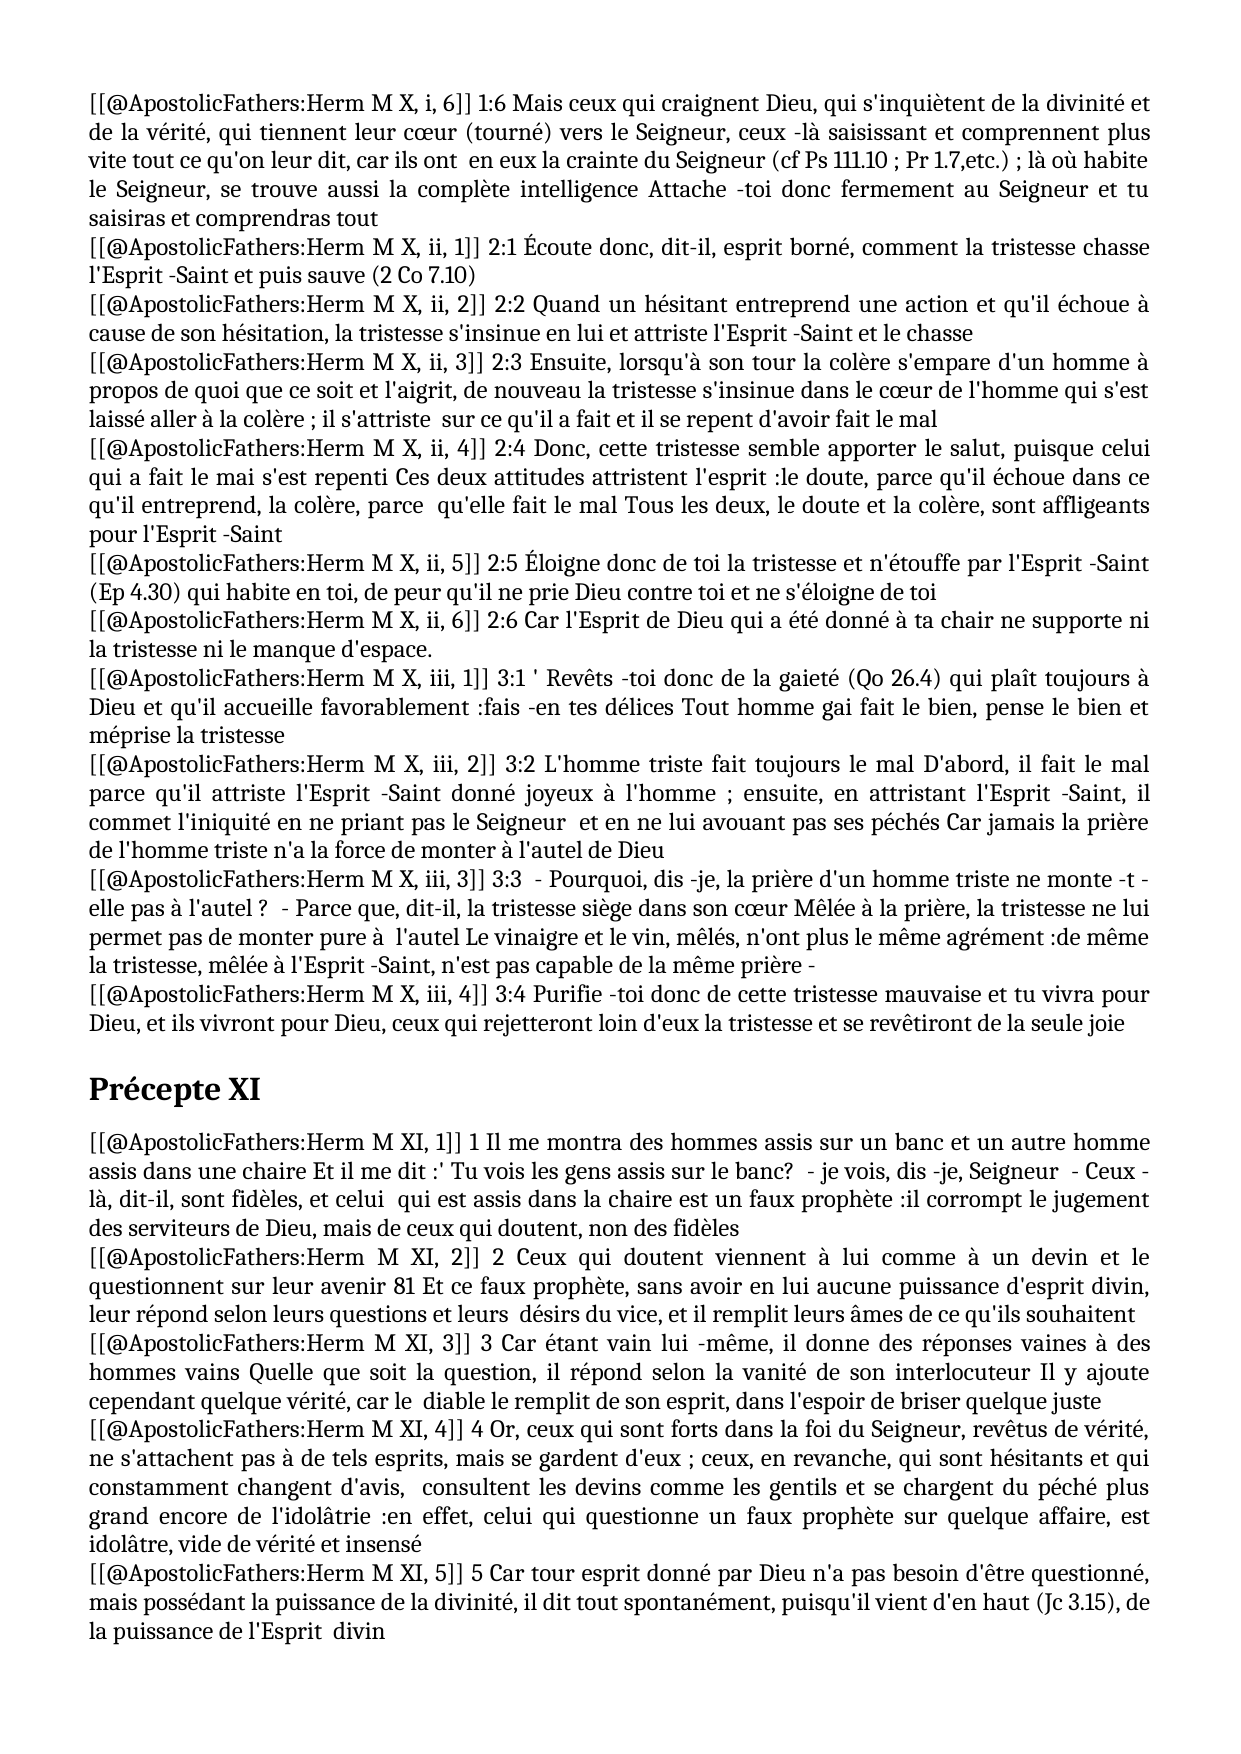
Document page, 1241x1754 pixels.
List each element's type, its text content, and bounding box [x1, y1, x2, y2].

text [[@ApostolicFathers:Herm M X, ii, 1]] 2:1 Écoute donc, dit-il, esprit borné, comment la tristesse chasse l'Esprit -Saint et puis sauve (2 Co 7.10) [89, 232, 1152, 290]
text [[@ApostolicFathers:Herm M X, ii, 3]] 2:3 Ensuite, lorsqu'à son tour la colère s'empare d'un homme à propos de quoi que ce soit et l'aigrit, de nouveau la tristesse s'insinue dans le cœur de l'homme qui s'est laissé aller à la colère ; il s'attriste sur ce qu'il a fait et il se repent d'avoir fait le mal [89, 347, 1152, 434]
text [[@ApostolicFathers:Herm M X, ii, 4]] 2:4 Donc, cette tristesse semble apporter le salut, puisque celui qui a fait le mai s'est repenti Ces deux attitudes attristent l'esprit :le doute, parce qu'il échoue dans ce qu'il entreprend, la colère, parce qu'elle fait le mal Tous les deux, le doute et la colère, sont affligeants pour l'Esprit -Saint [89, 434, 1152, 549]
text [[@ApostolicFathers:Herm M X, iii, 2]] 3:2 L'homme triste fait toujours le mal D'abord, il fait le mal parce qu'il attriste l'Esprit -Saint donné joyeux à l'homme ; ensuite, en attristant l'Esprit -Saint, il commet l'iniquité en ne priant pas le Seigneur et en ne lui avouant pas ses péchés Car jamais la prière de l'homme triste n'a la force de monter à l'autel de Dieu [89, 750, 1152, 865]
text [[@ApostolicFathers:Herm M X, i, 6]] 1:6 Mais ceux qui craignent Dieu, qui s'inquiètent de la divinité et de la vérité, qui tiennent leur cœur (tourné) vers le Seigneur, ceux -là saisissant et comprennent plus vite tout ce qu'on leur dit, car ils ont en eux la crainte du Seigneur (cf Ps 111.10 ; Pr 1.7,etc.) ; là où habite le Seigneur, se trouve aussi la complète intelligence Attache -toi donc fermement au Seigneur et tu saisiras et comprendras tout [89, 89, 1152, 232]
text [[@ApostolicFathers:Herm M X, ii, 2]] 2:2 Quand un hésitant entreprend une action et qu'il échoue à cause de son hésitation, la tristesse s'insinue en lui et attriste l'Esprit -Saint et le chasse [89, 290, 1152, 347]
text [[@ApostolicFathers:Herm M XI, 1]] 1 Il me montra des hommes assis sur un banc et un autre homme assis dans une chaire Et il me dit :' Tu vois les gens assis sur le banc? - je vois, dis -je, Seigneur - Ceux -là, dit-il, sont fidèles, et celui qui est assis dans la chaire est un faux prophète :il corrompt le jugement des serviteurs de Dieu, mais de ceux qui doutent, non des fidèles [89, 1128, 1152, 1243]
text [[@ApostolicFathers:Herm M XI, 2]] 2 Ceux qui doutent viennent à lui comme à un devin et le questionnent sur leur avenir 81 Et ce faux prophète, sans avoir en lui aucune puissance d'esprit divin, leur répond selon leurs questions et leurs désirs du vice, et il remplit leurs âmes de ce qu'ils souhaitent [89, 1243, 1152, 1329]
text [[@ApostolicFathers:Herm M X, iii, 4]] 3:4 Purifie -toi donc de cette tristesse mauvaise et tu vivra pour Dieu, et ils vivront pour Dieu, ceux qui rejetteront loin d'eux la tristesse et se revêtiront de la seule joie [89, 980, 1152, 1037]
text [[@ApostolicFathers:Herm M X, ii, 6]] 2:6 Car l'Esprit de Dieu qui a été donné à ta chair ne supporte ni la tristesse ni le manque d'espace. [89, 606, 1152, 664]
subtitle Précepte XI [89, 1070, 1152, 1109]
text [[@ApostolicFathers:Herm M X, iii, 1]] 3:1 ' Revêts -toi donc de la gaieté (Qo 26.4) qui plaît toujours à Dieu et qu'il accueille favorablement :fais -en tes délices Tout homme gai fait le bien, pense le bien et méprise la tristesse [89, 664, 1152, 750]
text [[@ApostolicFathers:Herm M XI, 3]] 3 Car étant vain lui -même, il donne des réponses vaines à des hommes vains Quelle que soit la question, il répond selon la vanité de son interlocuteur Il y ajoute cependant quelque vérité, car le diable le remplit de son esprit, dans l'espoir de briser quelque juste [89, 1329, 1152, 1415]
text [[@ApostolicFathers:Herm M XI, 4]] 4 Or, ceux qui sont forts dans la foi du Seigneur, revêtus de vérité, ne s'attachent pas à de tels esprits, mais se gardent d'eux ; ceux, en revanche, qui sont hésitants et qui constamment changent d'avis, consultent les devins comme les gentils et se chargent du péché plus grand encore de l'idolâtrie :en effet, celui qui questionne un faux prophète sur quelque affaire, est idolâtre, vide de vérité et insensé [89, 1415, 1152, 1559]
text [[@ApostolicFathers:Herm M X, ii, 5]] 2:5 Éloigne donc de toi la tristesse et n'étouffe par l'Esprit -Saint (Ep 4.30) qui habite en toi, de peur qu'il ne prie Dieu contre toi et ne s'éloigne de toi [89, 549, 1152, 606]
text [[@ApostolicFathers:Herm M X, iii, 3]] 3:3 - Pourquoi, dis -je, la prière d'un homme triste ne monte -t -elle pas à l'autel ? - Parce que, dit-il, la tristesse siège dans son cœur Mêlée à la prière, la tristesse ne lui permet pas de monter pure à l'autel Le vinaigre et le vin, mêlés, n'ont plus le même agrément :de même la tristesse, mêlée à l'Esprit -Saint, n'est pas capable de la même prière - [89, 865, 1152, 980]
text [[@ApostolicFathers:Herm M XI, 5]] 5 Car tour esprit donné par Dieu n'a pas besoin d'être questionné, mais possédant la puissance de la divinité, il dit tout spontanément, puisqu'il vient d'en haut (Jc 3.15), de la puissance de l'Esprit divin [89, 1559, 1152, 1645]
